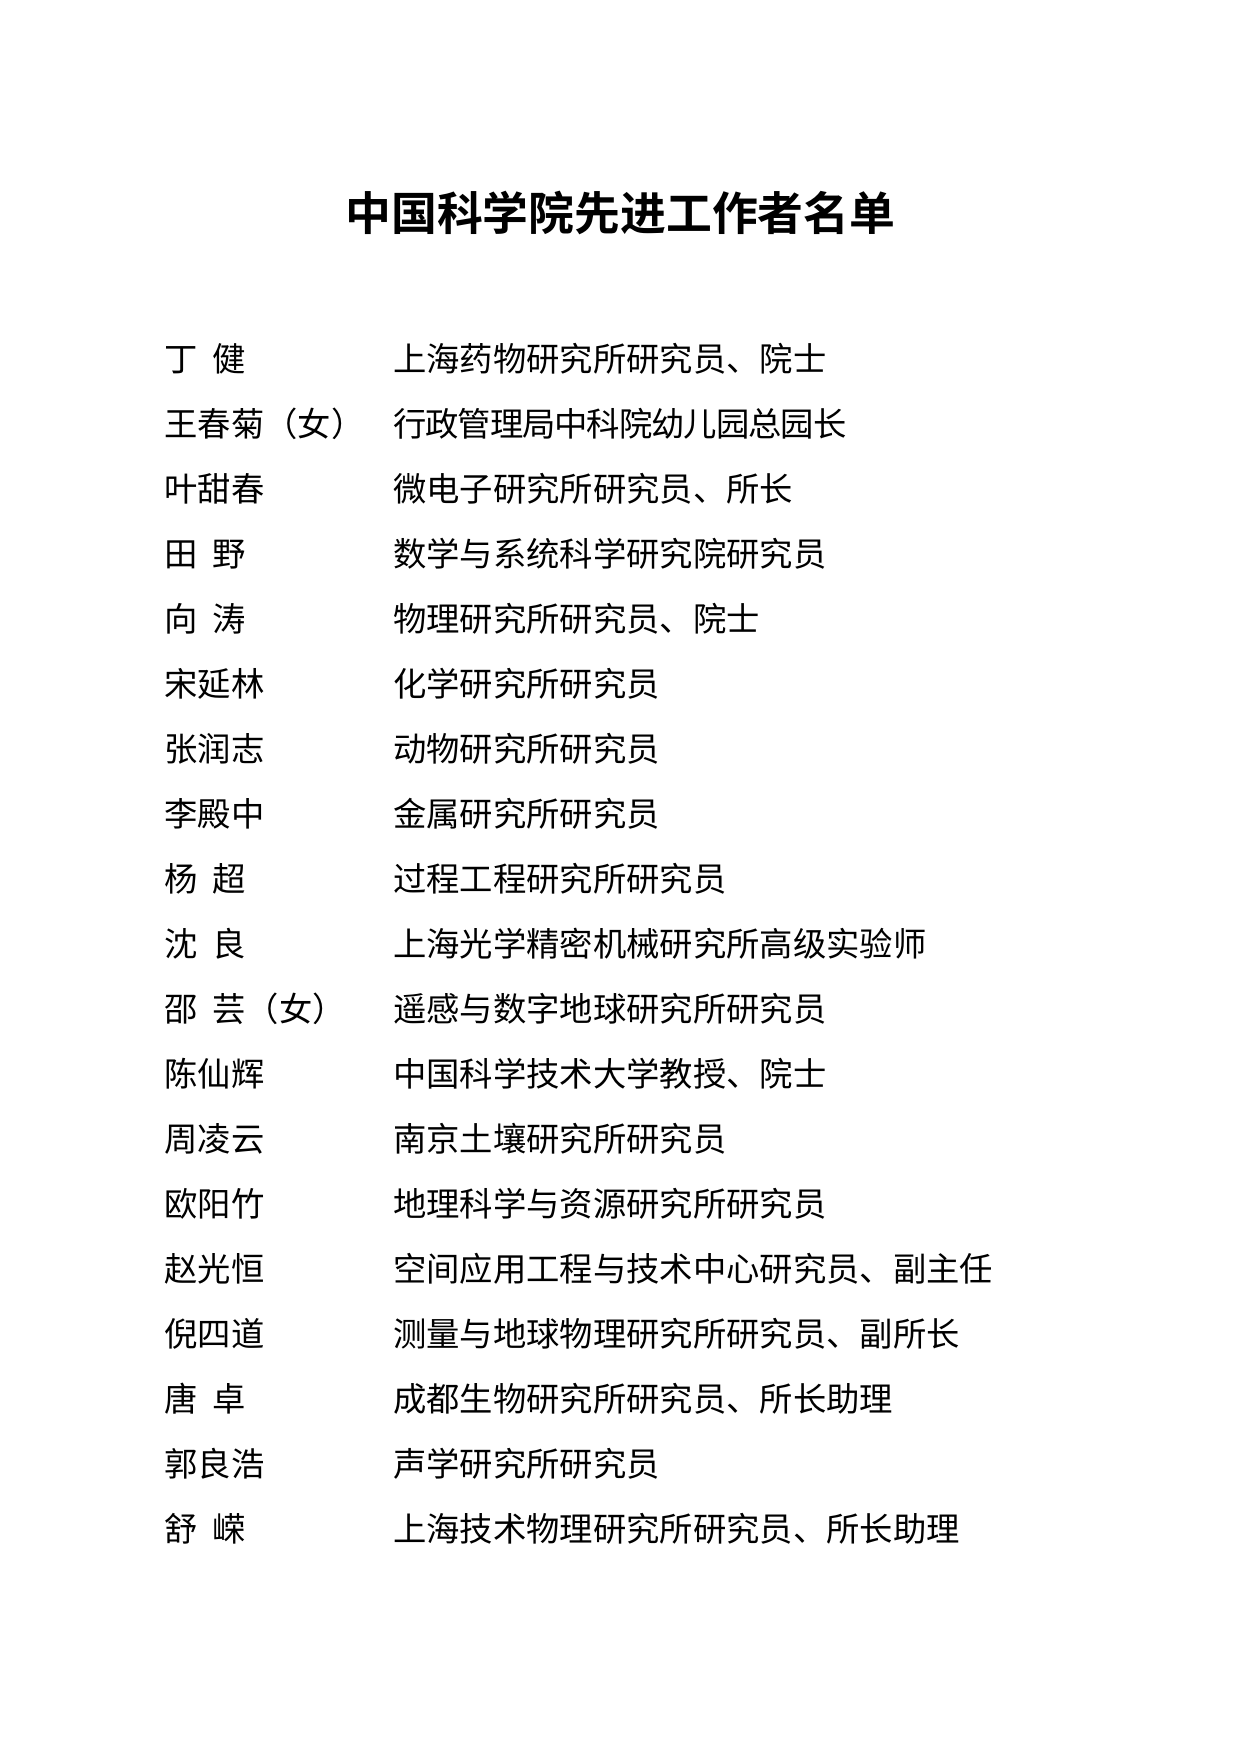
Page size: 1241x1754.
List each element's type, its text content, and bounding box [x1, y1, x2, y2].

table_cell 陈仙辉 [153, 1040, 382, 1104]
table_cell 赵光恒 [153, 1235, 382, 1299]
table_cell 邵 芸（女） [153, 975, 382, 1039]
table_cell 周凌云 [153, 1105, 382, 1169]
table_cell 沈 良 [153, 910, 382, 974]
table_cell 测量与地球物理研究所研究员、副所长 [382, 1300, 1087, 1364]
table_cell 李殿中 [153, 780, 382, 844]
table_cell 田 野 [153, 520, 382, 584]
table_cell 欧阳竹 [153, 1170, 382, 1234]
table_cell 空间应用工程与技术中心研究员、副主任 [382, 1235, 1087, 1299]
table_cell 宋延林 [153, 650, 382, 714]
table_cell 金属研究所研究员 [382, 780, 1087, 844]
table_cell 唐 卓 [153, 1365, 382, 1429]
table_cell 动物研究所研究员 [382, 715, 1087, 779]
table_cell 成都生物研究所研究员、所长助理 [382, 1365, 1087, 1429]
table_cell 遥感与数字地球研究所研究员 [382, 975, 1087, 1039]
table_cell 化学研究所研究员 [382, 650, 1087, 714]
table_cell 地理科学与资源研究所研究员 [382, 1170, 1087, 1234]
table_cell 行政管理局中科院幼儿园总园长 [382, 390, 1087, 454]
table_cell 向 涛 [153, 585, 382, 649]
table_cell 张润志 [153, 715, 382, 779]
table_cell 物理研究所研究员、院士 [382, 585, 1087, 649]
table_cell 杨 超 [153, 845, 382, 909]
table_cell 数学与系统科学研究院研究员 [382, 520, 1087, 584]
table_cell 上海光学精密机械研究所高级实验师 [382, 910, 1087, 974]
table_cell 舒 嵘 [153, 1495, 382, 1559]
table_cell 郭良浩 [153, 1430, 382, 1494]
table_cell 倪四道 [153, 1300, 382, 1364]
table_cell 王春菊（女） [153, 390, 382, 454]
table_cell 上海技术物理研究所研究员、所长助理 [382, 1495, 1087, 1559]
table_cell 南京土壤研究所研究员 [382, 1105, 1087, 1169]
table_cell 中国科学技术大学教授、院士 [382, 1040, 1087, 1104]
table_header 丁 健 [153, 325, 382, 389]
table_cell 过程工程研究所研究员 [382, 845, 1087, 909]
table_cell 声学研究所研究员 [382, 1430, 1087, 1494]
table_cell 微电子研究所研究员、所长 [382, 455, 1087, 519]
text 中国科学院先进工作者名单 [187, 162, 1053, 259]
table_cell 叶甜春 [153, 455, 382, 519]
table_header 上海药物研究所研究员、院士 [382, 325, 1087, 389]
